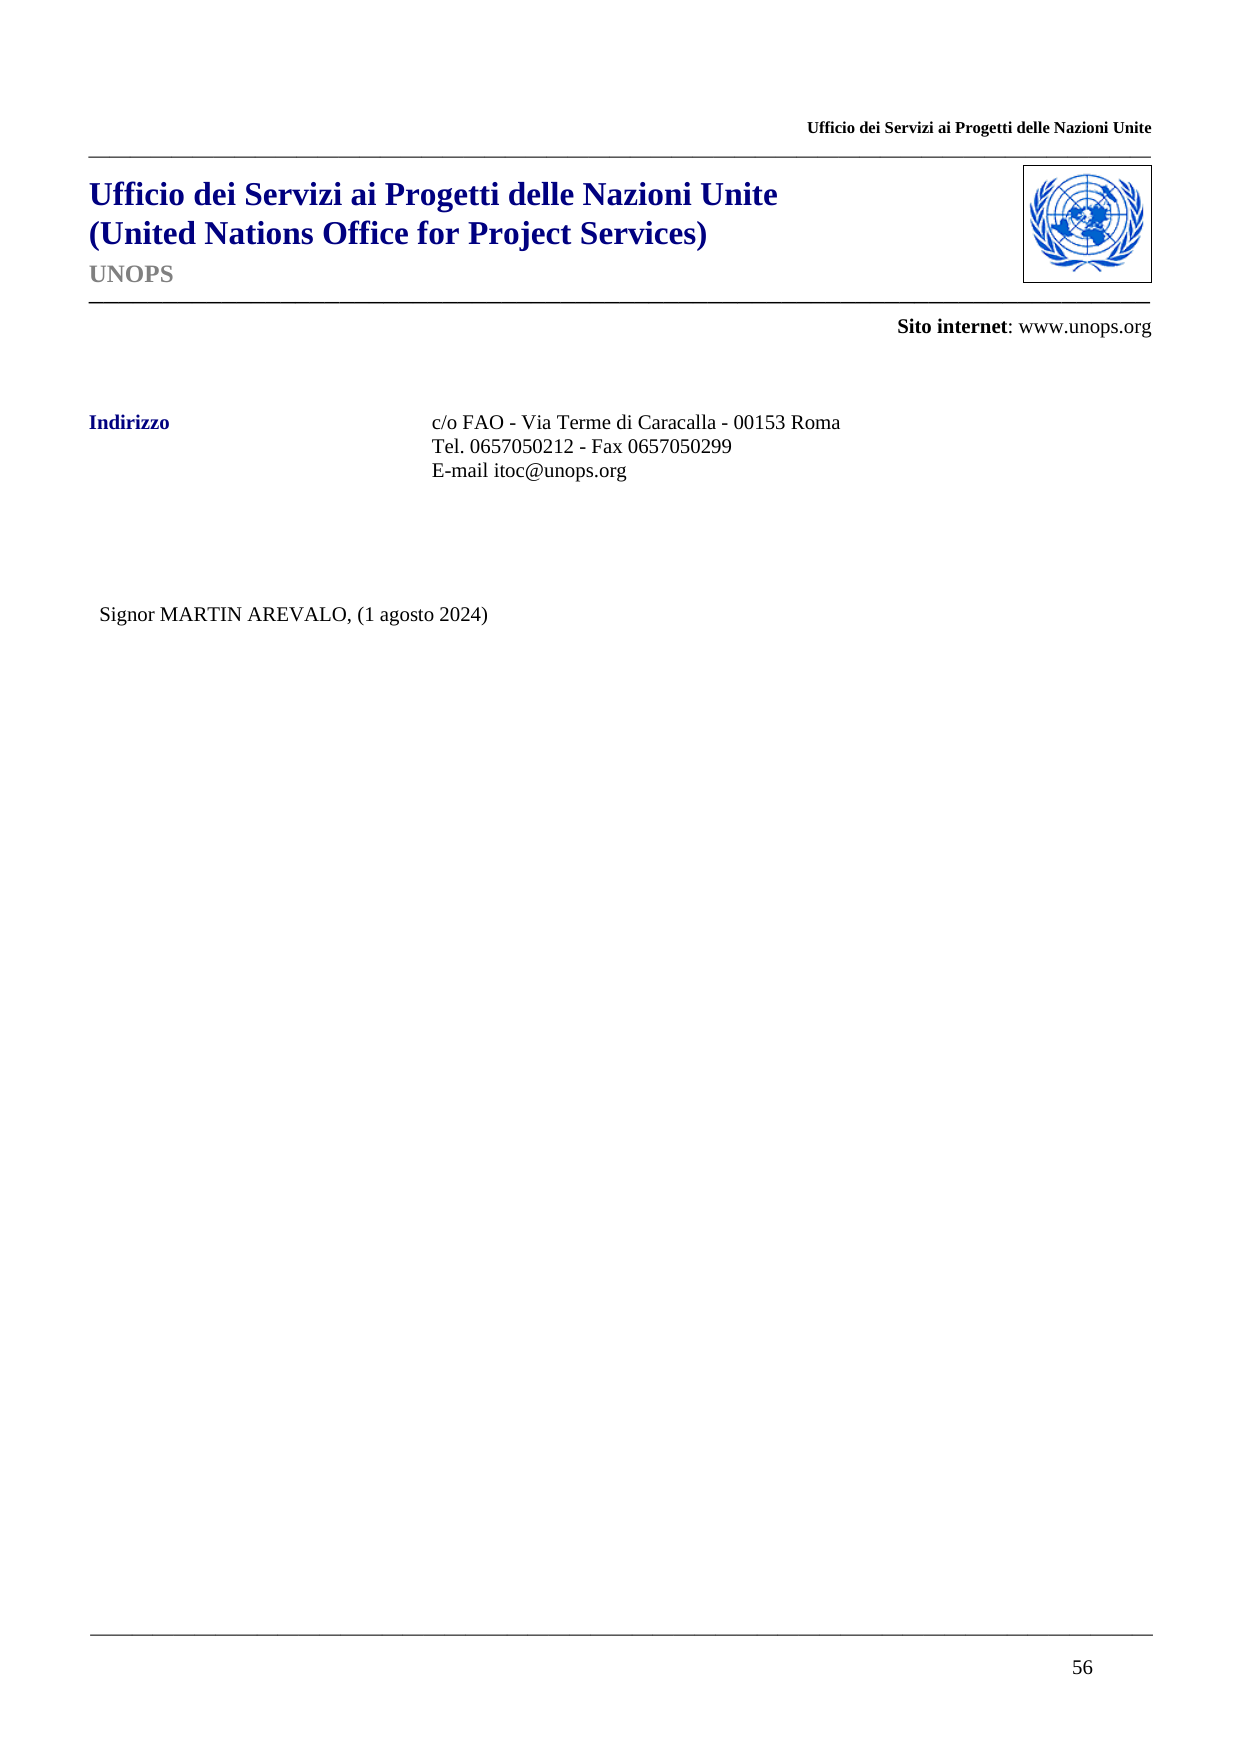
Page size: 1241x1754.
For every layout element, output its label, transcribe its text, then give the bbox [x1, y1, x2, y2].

text Signor MARTIN AREVALO, (1 agosto 2024) [89, 602, 1152, 626]
text E-mail itoc@unops.org [89, 458, 1152, 482]
text UNOPS [89, 259, 1152, 288]
text ──────────────────────────────────────────────────────────────────────── [89, 289, 1152, 314]
picture [1024, 166, 1151, 282]
text Ufficio dei Servizi ai Progetti delle Nazioni Unite [89, 118, 1152, 137]
subtitle Ufficio dei Servizi ai Progetti delle Nazioni Unite [89, 175, 1023, 213]
text (United Nations Office for Project Services) [89, 213, 1023, 251]
text Sito internet: www.unops.org [89, 314, 1152, 338]
text Tel. 0657050212 - Fax 0657050299 [89, 434, 1152, 458]
text Indirizzo c/o FAO - Via Terme di Caracalla - 00153 Roma [89, 410, 1152, 434]
